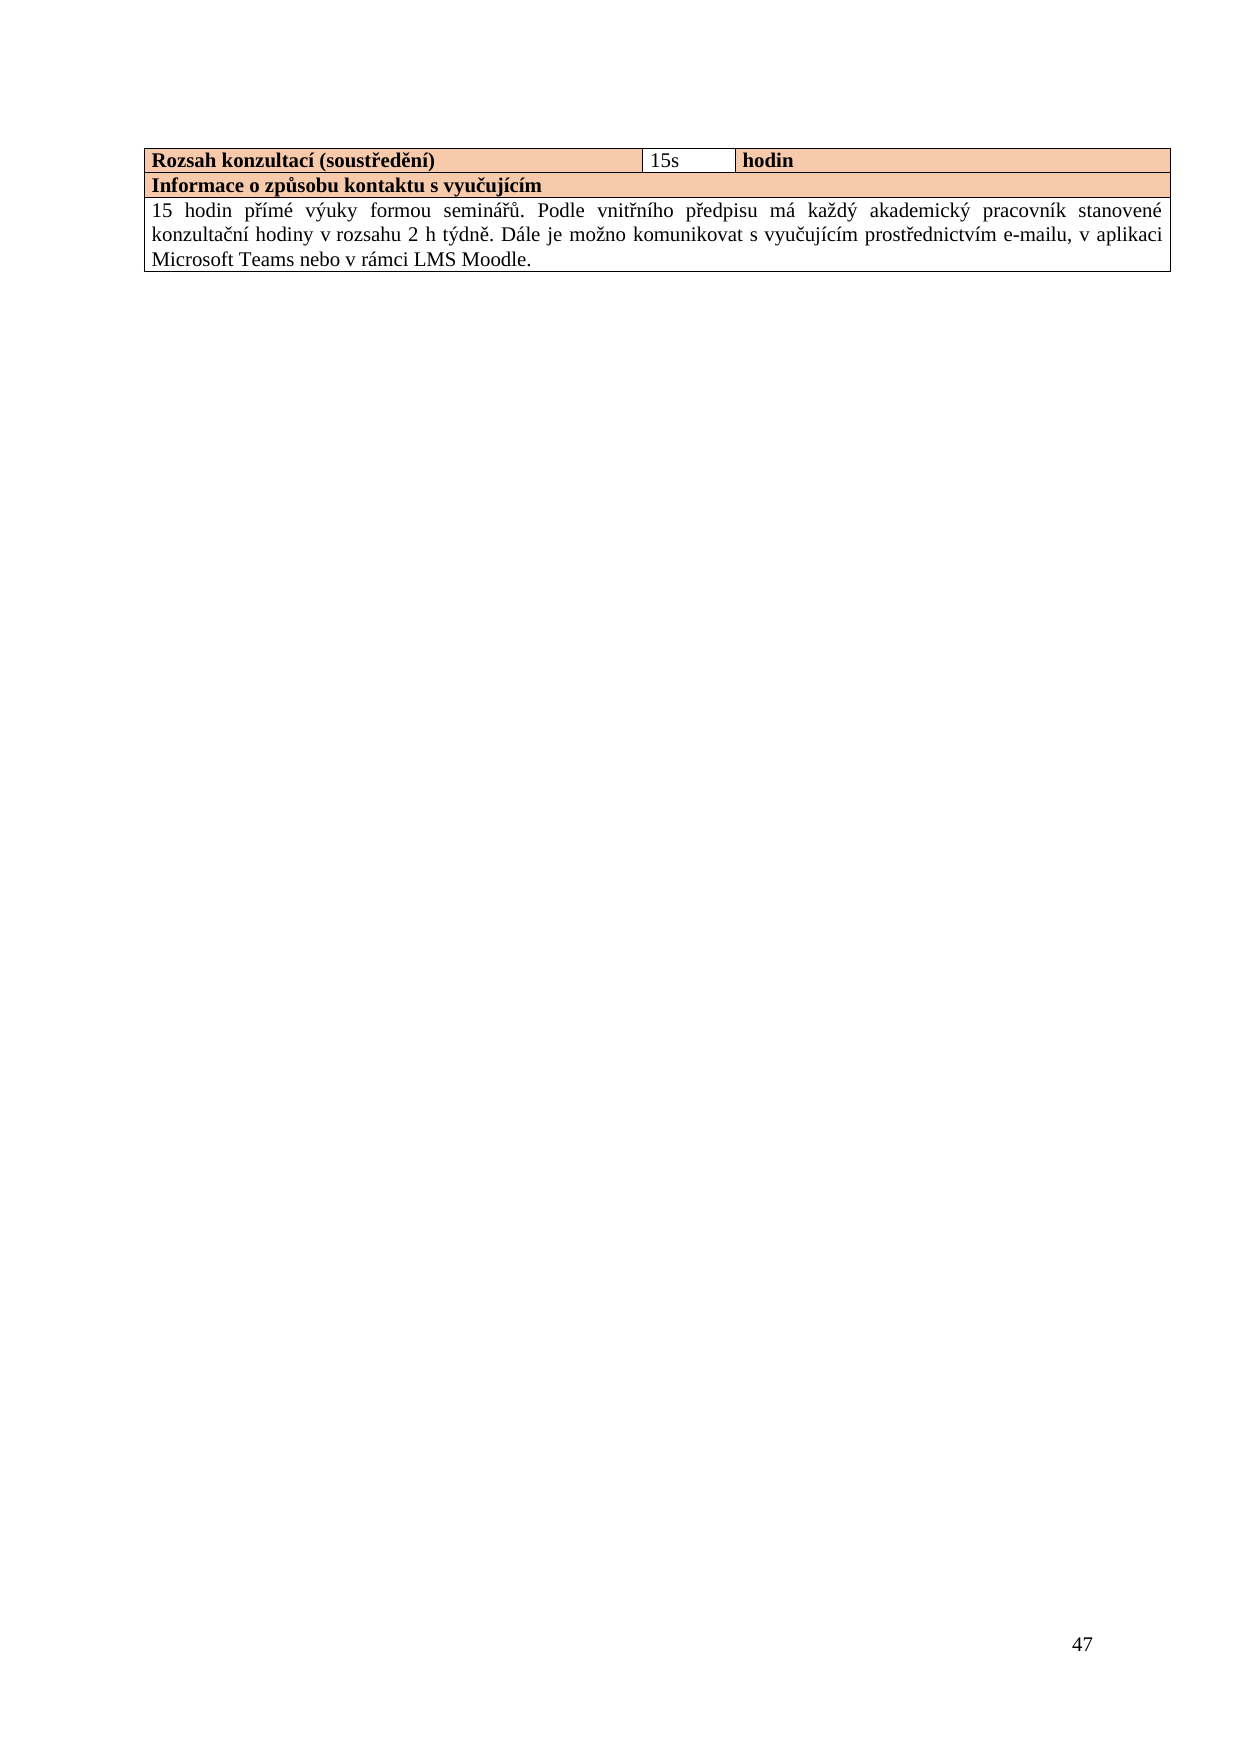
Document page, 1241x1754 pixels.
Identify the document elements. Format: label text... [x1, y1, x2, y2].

table_cell 15s [643, 149, 735, 172]
table_cell Informace o způsobu kontaktu s vyučujícím [145, 173, 1170, 197]
table_cell Rozsah konzultací (soustředění) [145, 149, 642, 172]
table_cell hodin [736, 149, 1170, 172]
table_cell 15 hodin přímé výuky formou seminářů. Podle vnitřního předpisu má každý akademický pracovník stanovené konzultační hodiny v rozsahu 2 h týdně. Dále je možno komunikovat s vyučujícím prostřednictvím e-mailu, v aplikaci Microsoft Teams nebo v rámci LMS Moodle. [145, 198, 1170, 271]
